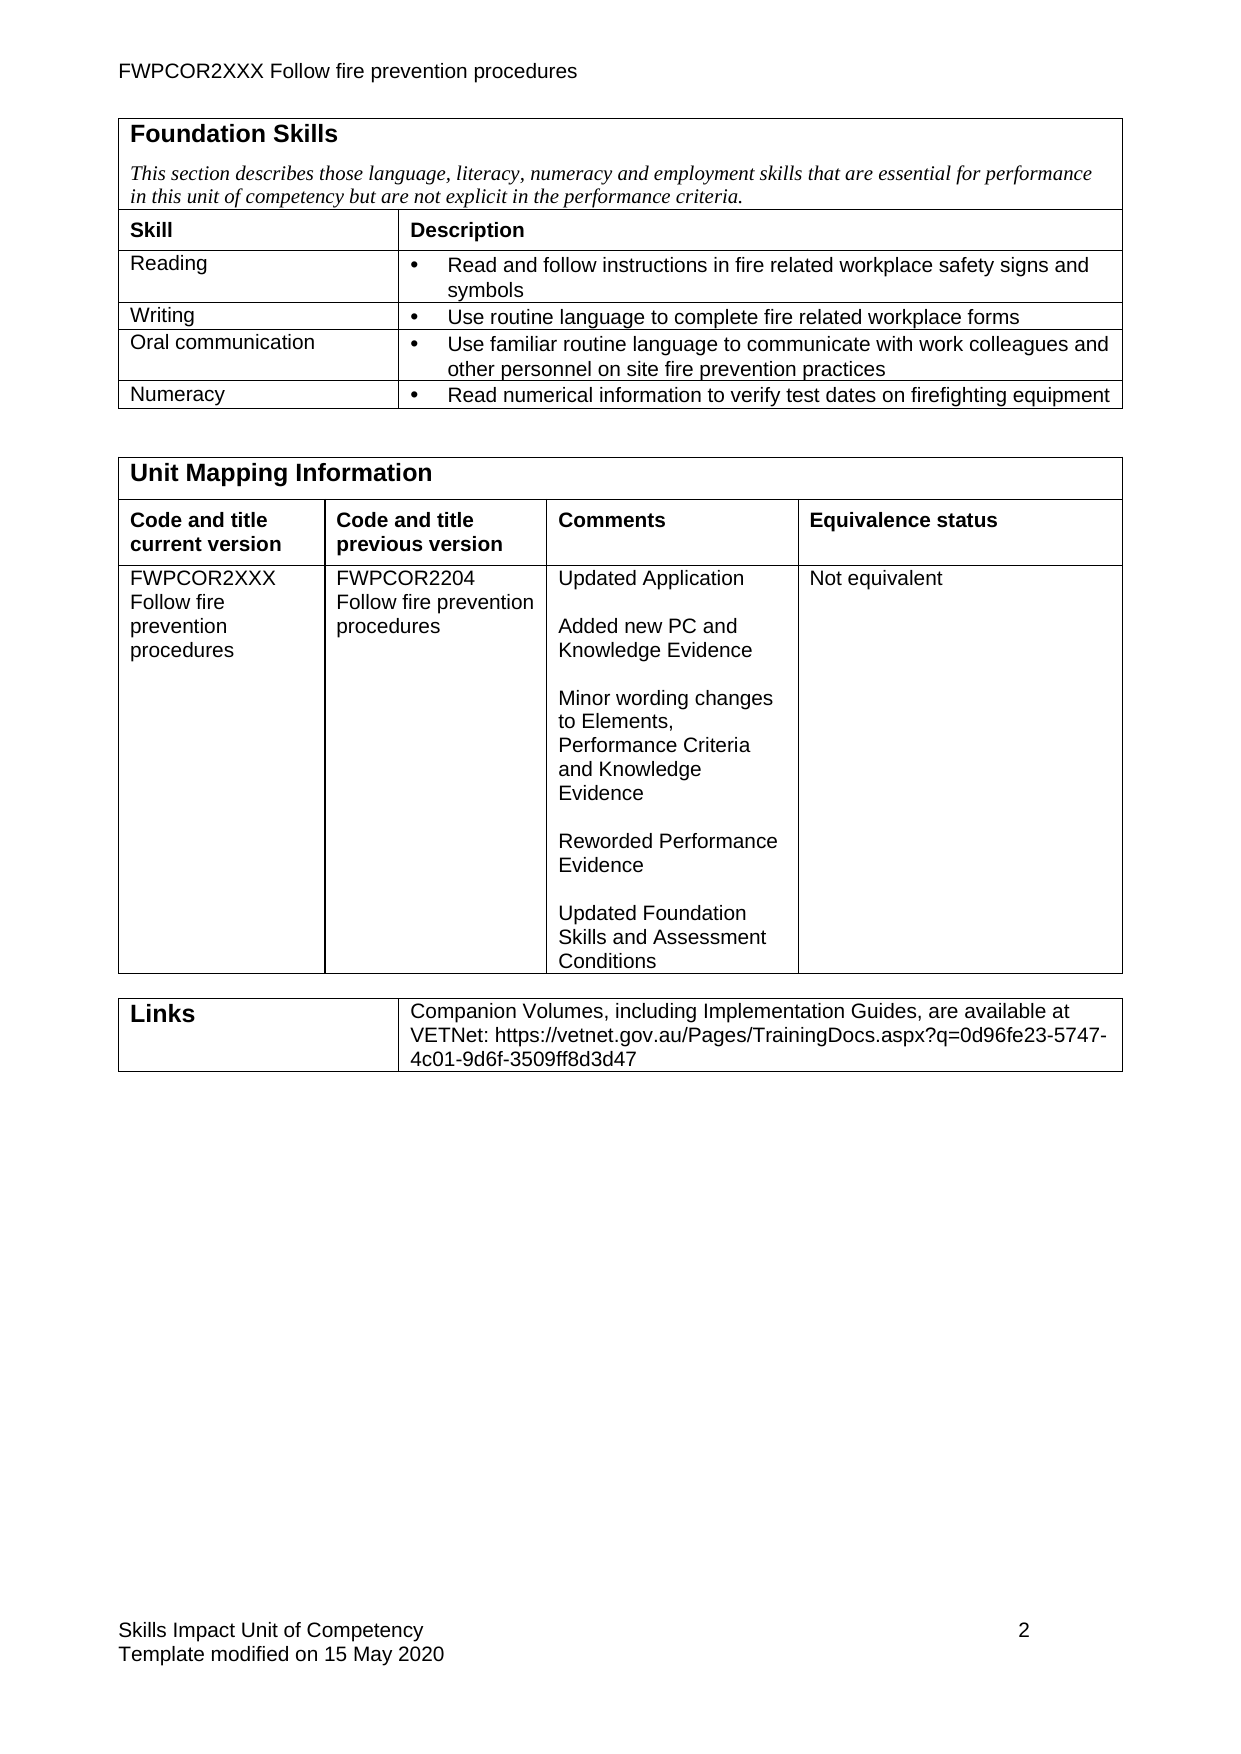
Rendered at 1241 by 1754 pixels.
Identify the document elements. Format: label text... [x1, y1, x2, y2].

table_cell FWPCOR2204 Follow fire prevention procedures [326, 566, 546, 973]
table_header Unit Mapping Information [119, 458, 1122, 499]
table_cell FWPCOR2XXX Follow fire prevention procedures [119, 566, 324, 973]
table_cell Not equivalent [799, 566, 1122, 973]
table_header Companion Volumes, including Implementation Guides, are available at VETNet: https://vetnet.gov.au/Pages/TrainingDocs.aspx?q=0d96fe23-5747-4c01-9d6f-3509ff8d3d47 [399, 999, 1122, 1071]
table_cell Use familiar routine language to communicate with work colleagues and other personnel on site fire prevention practices [399, 330, 1122, 380]
table_cell Equivalence status [799, 500, 1122, 564]
table_cell Use routine language to complete fire related workplace forms [399, 303, 1122, 329]
table_cell Read numerical information to verify test dates on firefighting equipment [399, 381, 1122, 408]
table_cell Numeracy [119, 381, 398, 408]
table_cell Code and title previous version [326, 500, 546, 564]
table_cell Skill [119, 210, 398, 250]
table_cell Comments [547, 500, 798, 564]
table_header Links [119, 999, 398, 1071]
table_cell Oral communication [119, 330, 398, 380]
table_cell Updated Application Added new PC and Knowledge Evidence Minor wording changes to Elements, Performance Criteria and Knowledge Evidence Reworded Performance Evidence Updated Foundation Skills and Assessment Conditions [547, 566, 798, 973]
table_cell Description [399, 210, 1122, 250]
table_cell Reading [119, 251, 398, 302]
table_cell Read and follow instructions in fire related workplace safety signs and symbols [399, 251, 1122, 302]
table_cell Writing [119, 303, 398, 329]
table_cell Code and title current version [119, 500, 324, 564]
table_header Foundation Skills This section describes those language, literacy, numeracy and employment skills that are essential for performance in this unit of competency but are not explicit in the performance criteria. [119, 119, 1122, 208]
